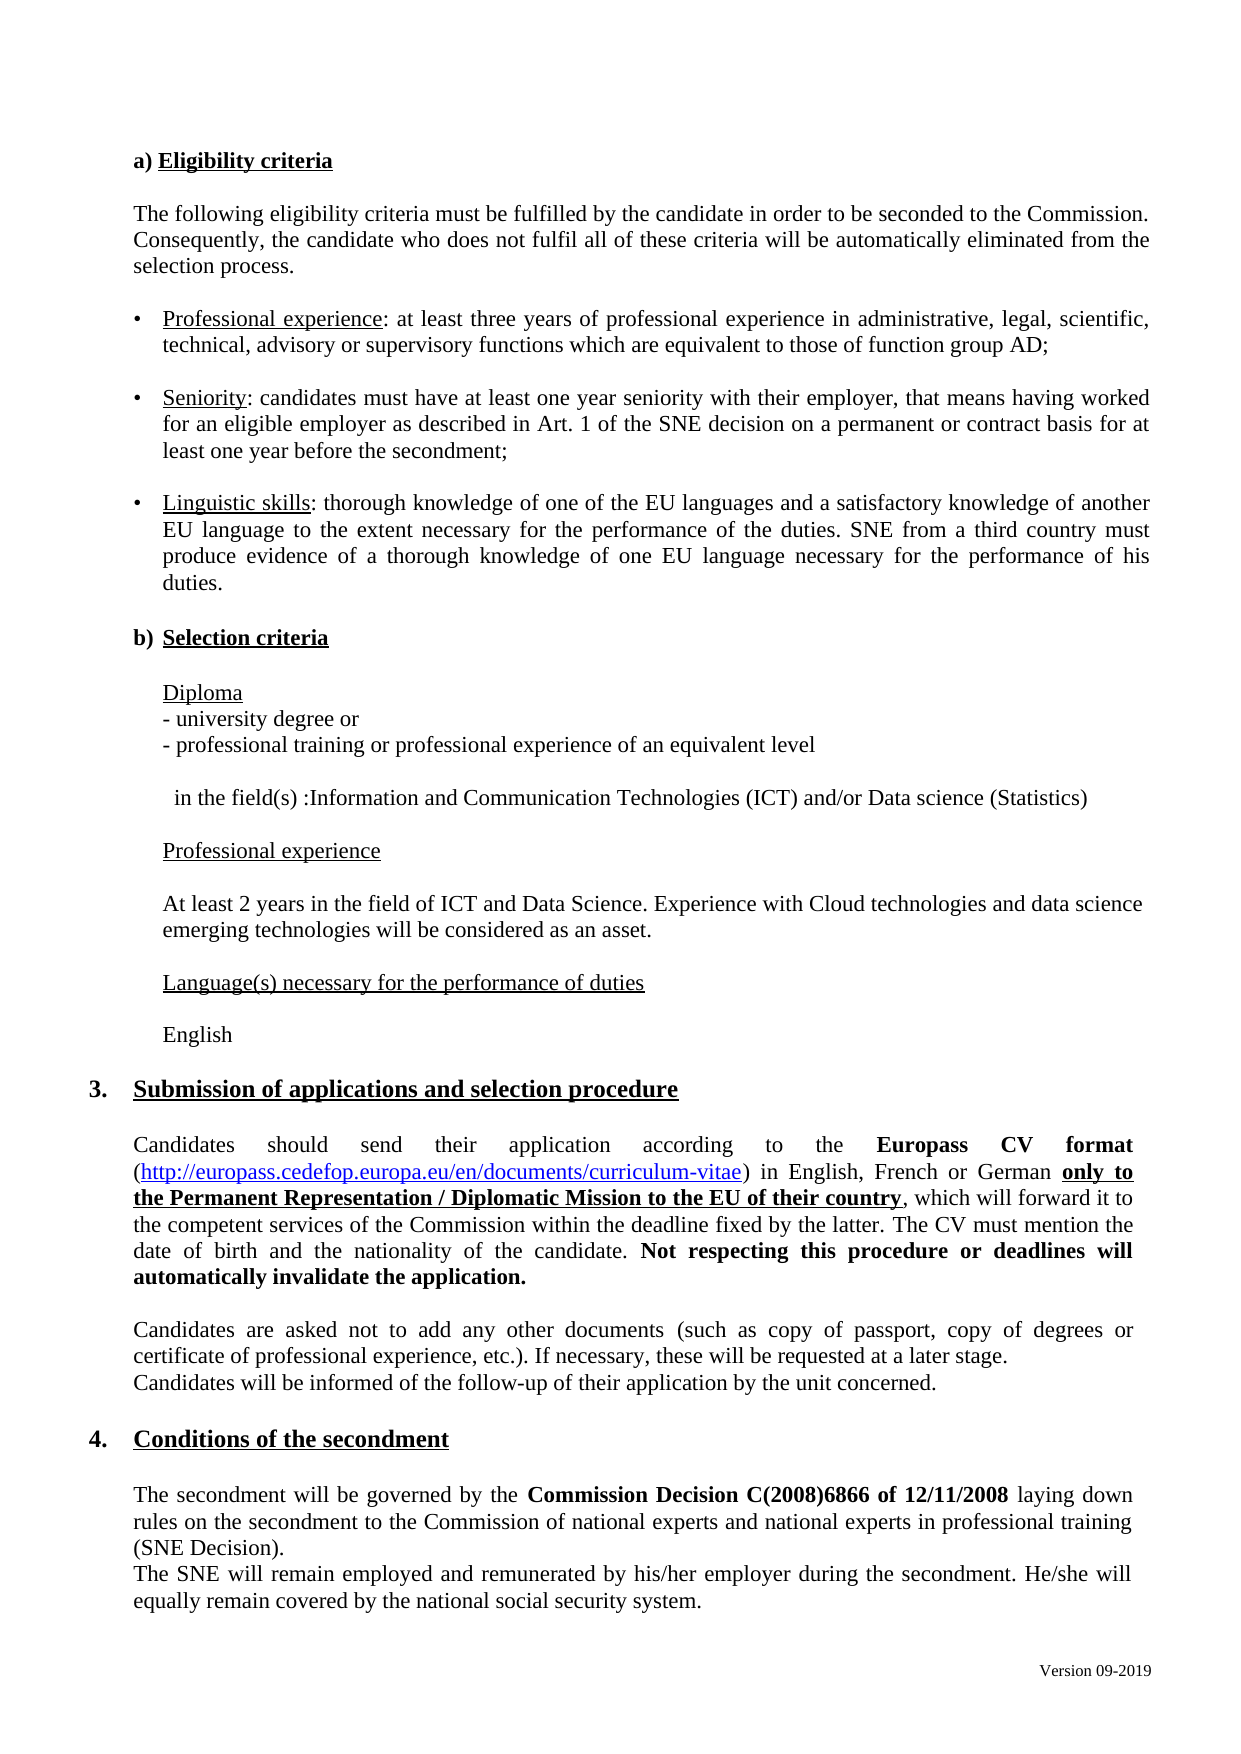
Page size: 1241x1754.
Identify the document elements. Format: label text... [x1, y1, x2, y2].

text Diploma [162, 679, 1145, 705]
text • Seniority: candidates must have at least one year seniority with their employer, that means having worked for an eligible employer as described in Art. 1 of the SNE decision on a permanent or contract basis for at least one year before the secondment; [133, 384, 1152, 463]
text a) Eligibility criteria [133, 147, 1152, 173]
text The following eligibility criteria must be fulfilled by the candidate in order to be seconded to the Commission. Consequently, the candidate who does not fulfil all of these criteria will be automatically eliminated from the selection process. [133, 199, 1152, 279]
text Candidates will be informed of the follow-up of their application by the unit concerned. [133, 1369, 1152, 1395]
text The SNE will remain employed and remunerated by his/her employer during the secondment. He/she will equally remain covered by the national social security system. [133, 1560, 1133, 1613]
text • Professional experience: at least three years of professional experience in administrative, legal, scientific, technical, advisory or supervisory functions which are equivalent to those of function group AD; [133, 305, 1152, 358]
text The secondment will be governed by the Commission Decision C(2008)6866 of 12/11/2008 laying down rules on the secondment to the Commission of national experts and national experts in professional training (SNE Decision). [133, 1481, 1133, 1560]
text in the field(s) :Information and Communication Technologies (ICT) and/or Data science (Statistics) [162, 784, 1145, 811]
text Candidates should send their application according to the Europass CV format (http://europass.cedefop.europa.eu/en/documents/curriculum-vitae) in English, French or German only to the Permanent Representation / Diplomatic Mission to the EU of their country, which will forward it to the competent services of the Commission within the deadline fixed by the latter. The CV must mention the date of birth and the nationality of the candidate. Not respecting this procedure or deadlines will automatically invalidate the application. [133, 1132, 1133, 1290]
text • Linguistic skills: thorough knowledge of one of the EU languages and a satisfactory knowledge of another EU language to the extent necessary for the performance of the duties. SNE from a third country must produce evidence of a thorough knowledge of one EU language necessary for the performance of his duties. [133, 489, 1152, 595]
text 3. Submission of applications and selection procedure [89, 1074, 1152, 1103]
text Professional experience [162, 837, 1145, 863]
text Language(s) necessary for the performance of duties [162, 969, 1145, 995]
text 4. Conditions of the secondment [89, 1424, 1152, 1453]
text At least 2 years in the field of ICT and Data Science. Experience with Cloud technologies and data science emerging technologies will be considered as an asset. [162, 889, 1145, 942]
text - university degree or [162, 705, 1014, 731]
text b) Selection criteria [133, 624, 1014, 650]
text English [162, 1021, 1145, 1048]
text - professional training or professional experience of an equivalent level [162, 731, 1014, 758]
text Candidates are asked not to add any other documents (such as copy of passport, copy of degrees or certificate of professional experience, etc.). If necessary, these will be requested at a later stage. [133, 1316, 1135, 1369]
